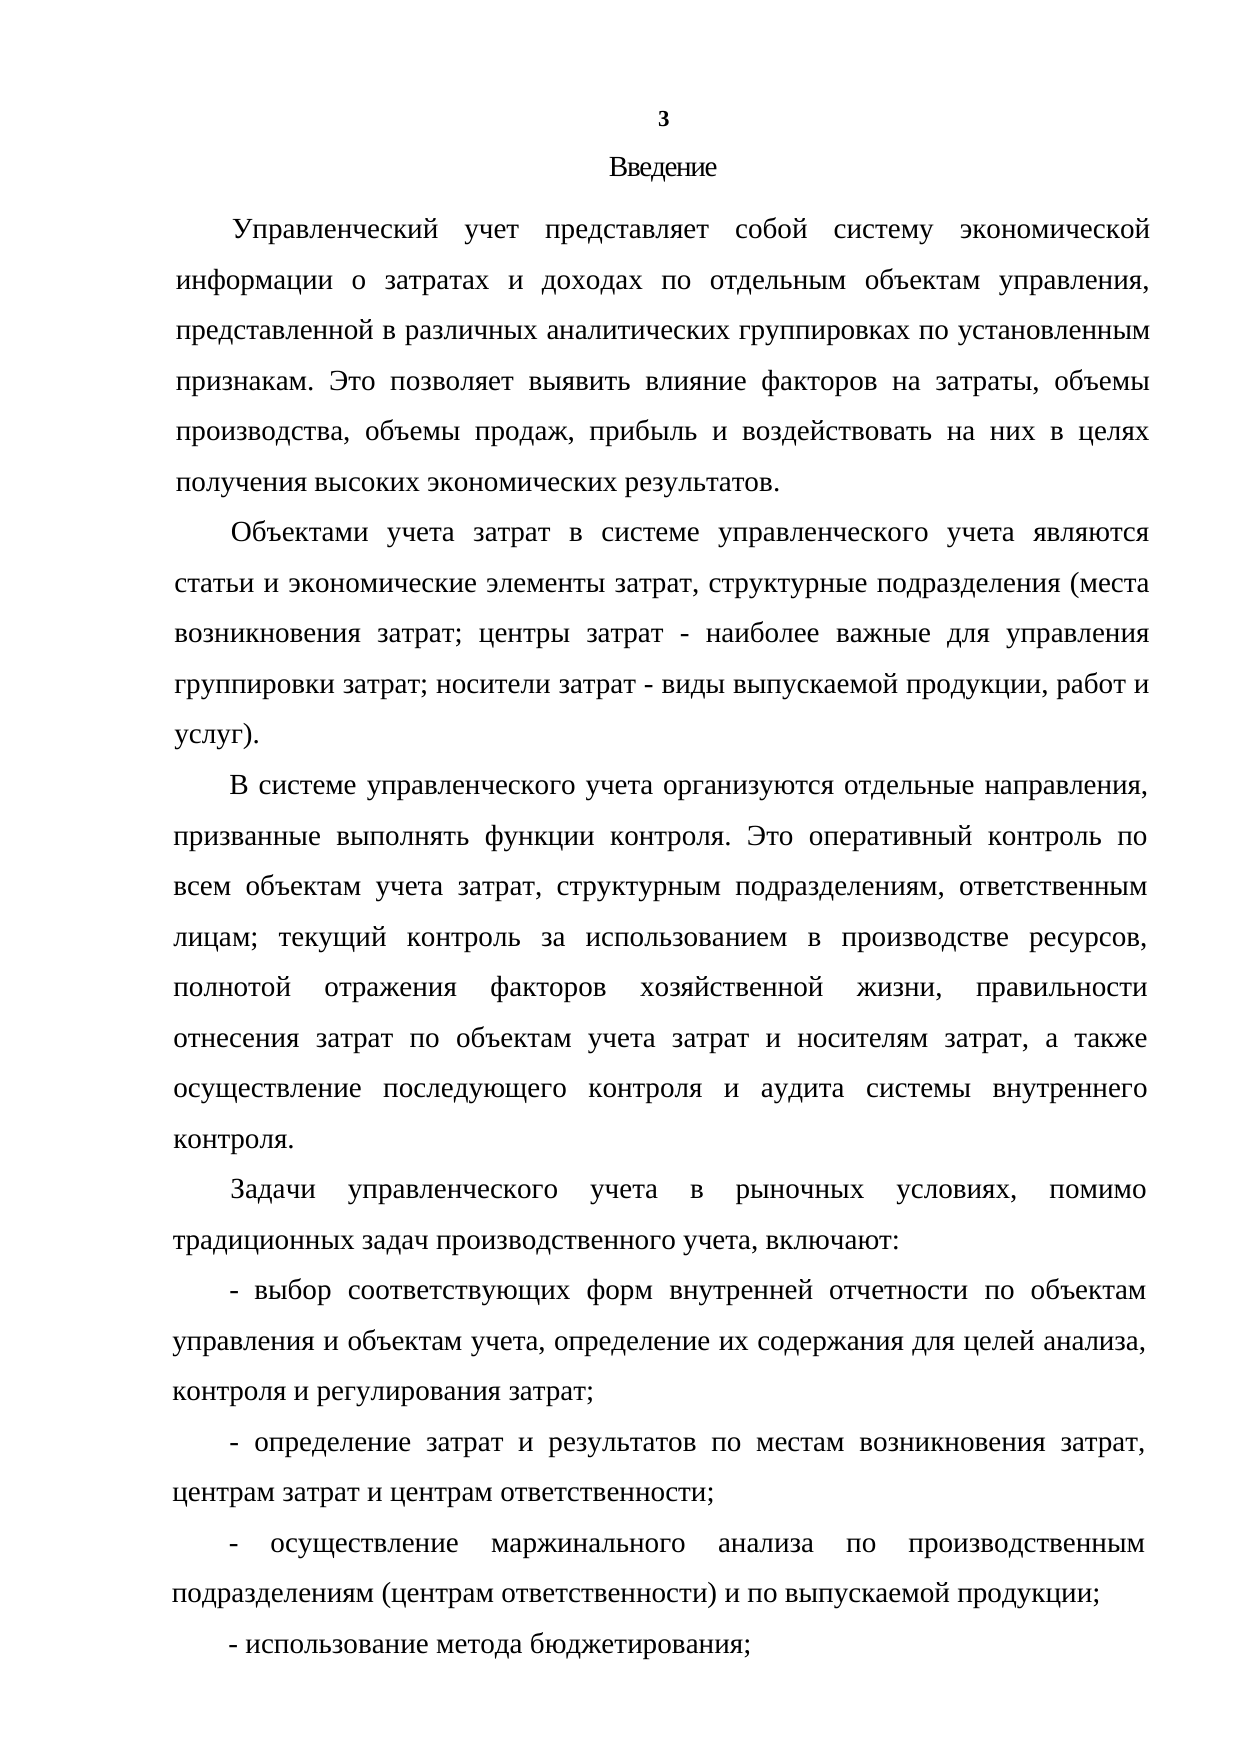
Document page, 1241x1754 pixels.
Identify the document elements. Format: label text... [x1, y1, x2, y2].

text - осуществление маржинального анализа по производственным подразделениям (центрам ответственности) и по выпускаемой продукции; [172, 1512, 1146, 1613]
text Объектами учета затрат в системе управленческого учета являются статьи и экономические элементы затрат, структурные подразделения (места возникновения затрат; центры затрат - наиболее важные для управления группировки затрат; носители затрат - виды выпускаемой продукции, работ и услуг). [174, 501, 1150, 754]
text Задачи управленческого учета в рыночных условиях, помимо традиционных задач производственного учета, включают: [173, 1158, 1147, 1259]
list выбор соответствующих форм внутренней отчетности по объектам управления и объектам учета, определение их содержания для целей анализа, контроля и регулирования затрат; [172, 1259, 1147, 1411]
text - использование метода бюджетирования; [228, 1613, 1151, 1664]
text Управленческий учет представляет собой систему экономической информации о затратах и доходах по отдельным объектам управления, представленной в различных аналитических группировках по установленным признакам. Это позволяет выявить влияние факторов на затраты, объемы производства, объемы продаж, прибыль и воздействовать на них в целях получения высоких экономических результатов. [176, 198, 1151, 501]
list определение затрат и результатов по местам возникновения затрат, центрам затрат и центрам ответственности; [172, 1411, 1146, 1512]
text 3 Введение [607, 86, 720, 186]
text В системе управленческого учета организуются отдельные направления, призванные выполнять функции контроля. Это оперативный контроль по всем объектам учета затрат, структурным подразделениям, ответственным лицам; текущий контроль за использованием в производстве ресурсов, полнотой отражения факторов хозяйственной жизни, правильности отнесения затрат по объектам учета затрат и носителям затрат, а также осуществление последующего контроля и аудита системы внутреннего контроля. [173, 754, 1148, 1158]
